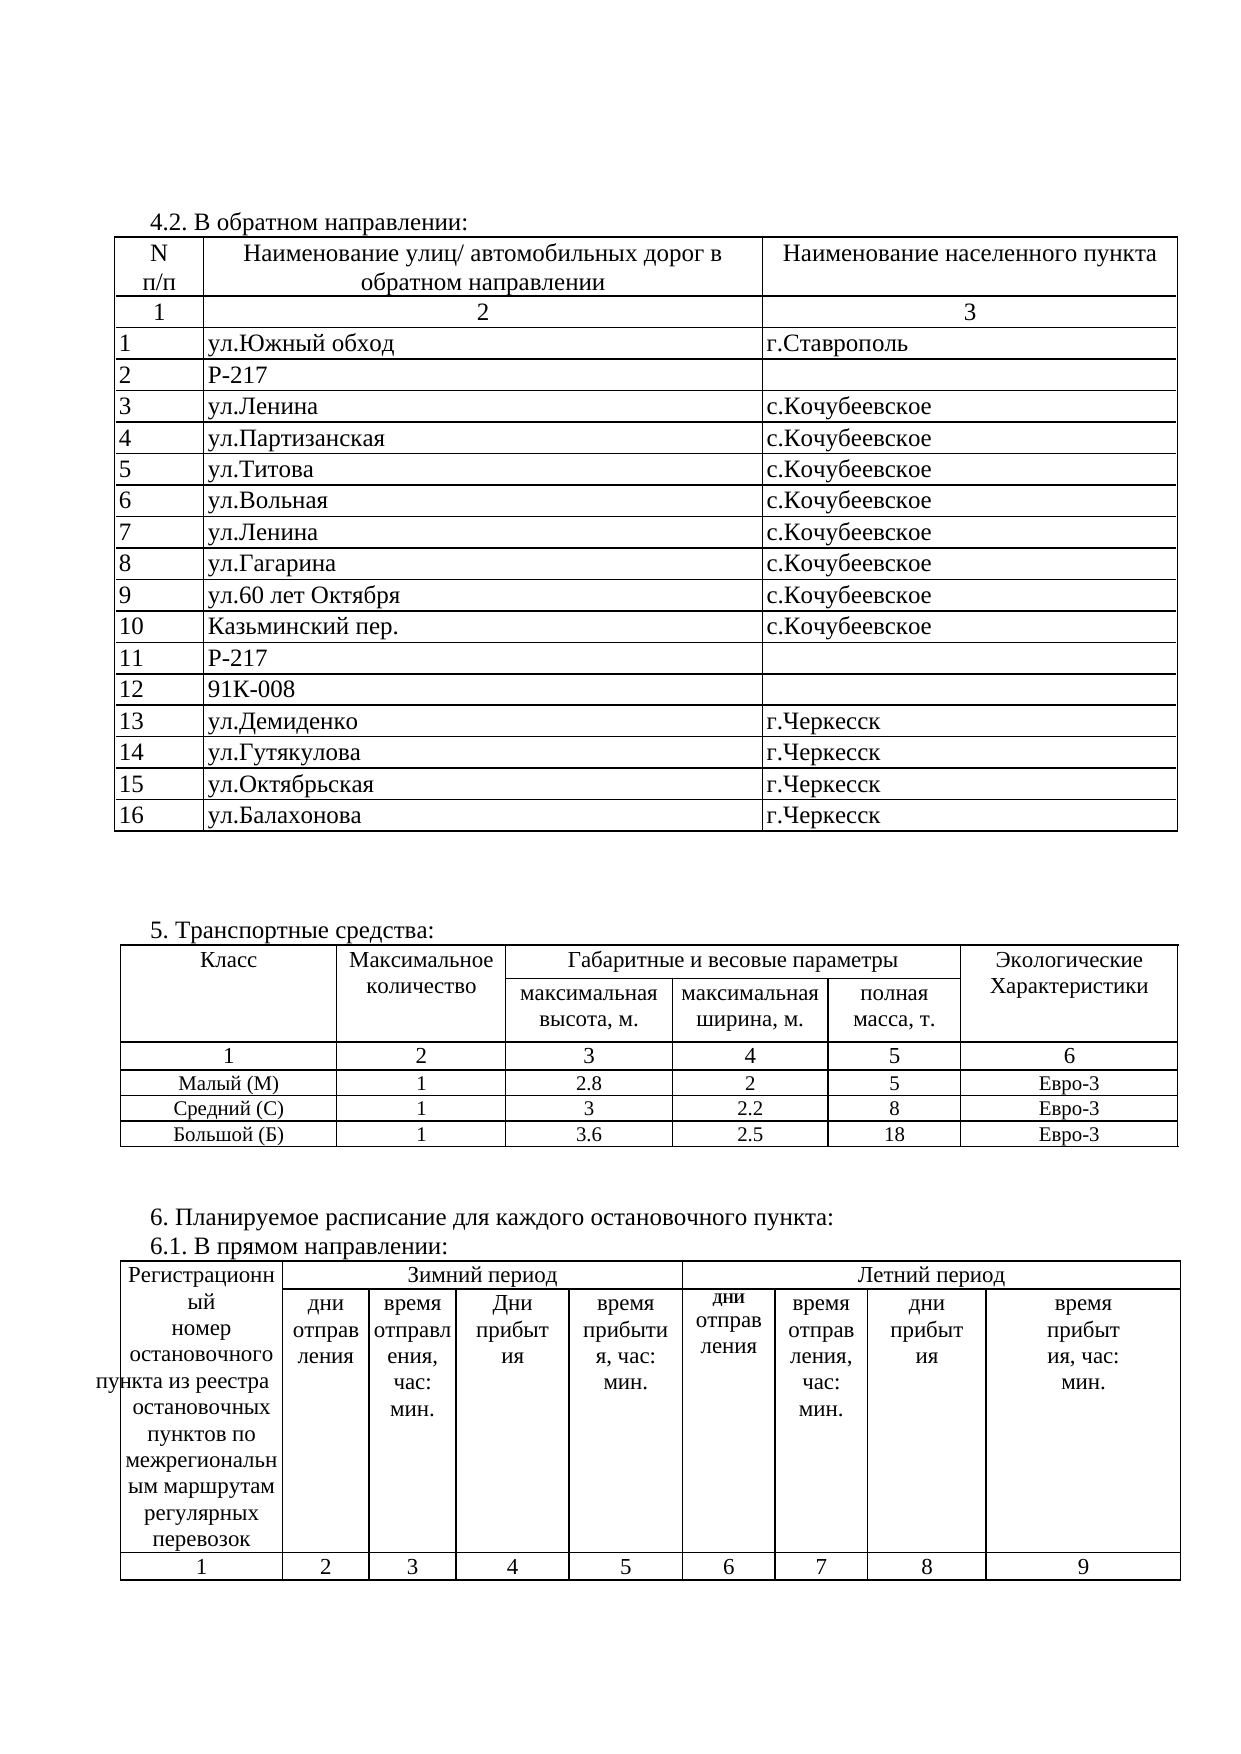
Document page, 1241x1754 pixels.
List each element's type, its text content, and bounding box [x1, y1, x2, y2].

table_cell ул.Южный обход [204, 328, 762, 358]
table_header Максимальное количество [337, 946, 505, 1041]
table_cell 2 [204, 297, 762, 327]
table_cell г.Черкесск [763, 799, 1177, 830]
table_cell г.Ставрополь [763, 327, 1177, 358]
table_cell 7 [776, 1553, 867, 1579]
table_cell ДНИ отправ ления [683, 1290, 774, 1551]
table_cell г.Черкесск [763, 767, 1177, 799]
table_cell 3 [506, 1096, 672, 1120]
table_header Экологические Характеристики [961, 946, 1177, 1041]
table_cell Евро-3 [961, 1122, 1177, 1146]
table_cell 1 [337, 1096, 505, 1120]
table_cell 3.6 [506, 1122, 672, 1146]
table_cell 2 [283, 1553, 368, 1579]
table_cell максимальная ширина, м. [673, 979, 827, 1041]
table_cell Евро-3 [961, 1096, 1177, 1120]
table_cell время прибыт ия, час: мин. [987, 1290, 1180, 1551]
table_cell ул.Партизанская [204, 423, 762, 453]
text 5. Транспортные средства: [150, 916, 1090, 944]
table_cell 16 [115, 800, 203, 830]
table_cell время прибыти я, час: мин. [570, 1290, 682, 1551]
table_cell ул.Вольная [204, 486, 762, 516]
text 6.1. В прямом направлении: [150, 1231, 1090, 1260]
table_cell 1 [115, 296, 203, 327]
table_cell ул.Ленина [204, 391, 762, 421]
table_cell дни прибыт ия [868, 1290, 985, 1551]
table_cell с.Кочубеевское [763, 516, 1177, 547]
table_cell Р-217 [204, 643, 762, 673]
table_cell 5 [829, 1043, 960, 1069]
table_cell 2.5 [673, 1122, 827, 1146]
table_header Зимний период [283, 1262, 682, 1288]
table_cell 1 [121, 1553, 282, 1579]
text 6. Планируемое расписание для каждого остановочного пункта: [150, 1202, 1090, 1231]
table_cell Дни прибыт ия [457, 1290, 568, 1551]
table_header Габаритные и весовые параметры [506, 946, 960, 978]
table_cell ул.Титова [204, 454, 762, 484]
table_cell ул.Гутякулова [204, 737, 762, 767]
table_cell время отправл ения, час: мин. [370, 1290, 455, 1551]
table_cell с.Кочубеевское [763, 610, 1177, 641]
text 4.2. В обратном направлении: [150, 207, 1090, 236]
table_cell 6 [683, 1553, 774, 1579]
table_cell 8 [868, 1553, 985, 1579]
table_cell 6 [961, 1043, 1177, 1069]
table_cell Казьминский пер. [204, 612, 762, 641]
table_cell 13 [115, 705, 203, 736]
table_cell с.Кочубеевское [763, 484, 1177, 516]
table_cell 4 [115, 422, 203, 453]
table_cell дни отправ ления [283, 1290, 368, 1551]
table_cell с.Кочубеевское [763, 421, 1177, 453]
table_cell ул.Ленина [204, 517, 762, 547]
table_cell 2 [337, 1043, 505, 1069]
table_cell Большой (Б) [121, 1122, 336, 1146]
table_cell 1 [337, 1122, 505, 1146]
table_header Наименование населенного пункта [763, 238, 1177, 295]
table_cell 4 [673, 1043, 827, 1069]
table_cell 14 [115, 737, 203, 767]
table_cell Малый (М) [121, 1071, 336, 1094]
table_cell 6 [115, 485, 203, 516]
table_cell Р-217 [204, 360, 762, 390]
table_header Класс [121, 946, 336, 1041]
table_cell 5 [829, 1071, 960, 1094]
table_cell 2 [115, 359, 203, 390]
table_cell 10 [115, 611, 203, 641]
table_cell 9 [987, 1553, 1180, 1579]
table_cell ул.60 лет Октября [204, 580, 762, 610]
table_cell 8 [115, 548, 203, 578]
table_cell 4 [457, 1553, 568, 1579]
table_cell 9 [115, 580, 203, 610]
table_cell 2 [673, 1071, 827, 1094]
table_cell [763, 358, 1177, 390]
table_header N п/п [115, 238, 203, 295]
table_cell 5 [570, 1553, 682, 1579]
table_cell г.Черкесск [763, 704, 1177, 736]
table_cell 7 [115, 517, 203, 547]
table_cell ул.Октябрьская [204, 769, 762, 799]
table_cell ул.Гагарина [204, 549, 762, 578]
table_cell 1 [121, 1043, 336, 1069]
table_cell 3 [763, 295, 1177, 327]
table_cell максимальная высота, м. [506, 979, 672, 1041]
table_cell 91К-008 [204, 675, 762, 704]
table_cell 11 [115, 643, 203, 673]
table_cell с.Кочубеевское [763, 390, 1177, 421]
table_cell с.Кочубеевское [763, 547, 1177, 578]
table_cell 18 [829, 1122, 960, 1146]
table_cell с.Кочубеевское [763, 453, 1177, 484]
table_cell Евро-3 [961, 1071, 1177, 1094]
table_cell 3 [370, 1553, 455, 1579]
table_cell время отправ ления, час: мин. [776, 1290, 867, 1551]
table_cell 3 [115, 391, 203, 421]
table_header Летний период [683, 1262, 1180, 1288]
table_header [121, 1262, 282, 1551]
table_cell ул.Балахонова [204, 800, 762, 830]
table_cell с.Кочубеевское [763, 579, 1177, 610]
table_cell [763, 641, 1177, 673]
table_cell ул.Демиденко [204, 706, 762, 736]
table_cell [763, 673, 1177, 704]
table_cell 1 [337, 1071, 505, 1094]
table_cell г.Черкесск [763, 736, 1177, 767]
table_cell 2.8 [506, 1071, 672, 1094]
table_header Наименование улиц/ автомобильных дорог в обратном направлении [204, 238, 762, 295]
table_cell 2.2 [673, 1096, 827, 1120]
table_cell 3 [506, 1043, 672, 1069]
table_cell Средний (С) [121, 1096, 336, 1120]
table_cell 1 [115, 328, 203, 358]
table_cell 5 [115, 454, 203, 484]
table_cell 15 [115, 768, 203, 799]
table_cell 12 [115, 674, 203, 704]
table_cell 8 [829, 1096, 960, 1120]
table_cell полная масса, т. [829, 979, 960, 1041]
